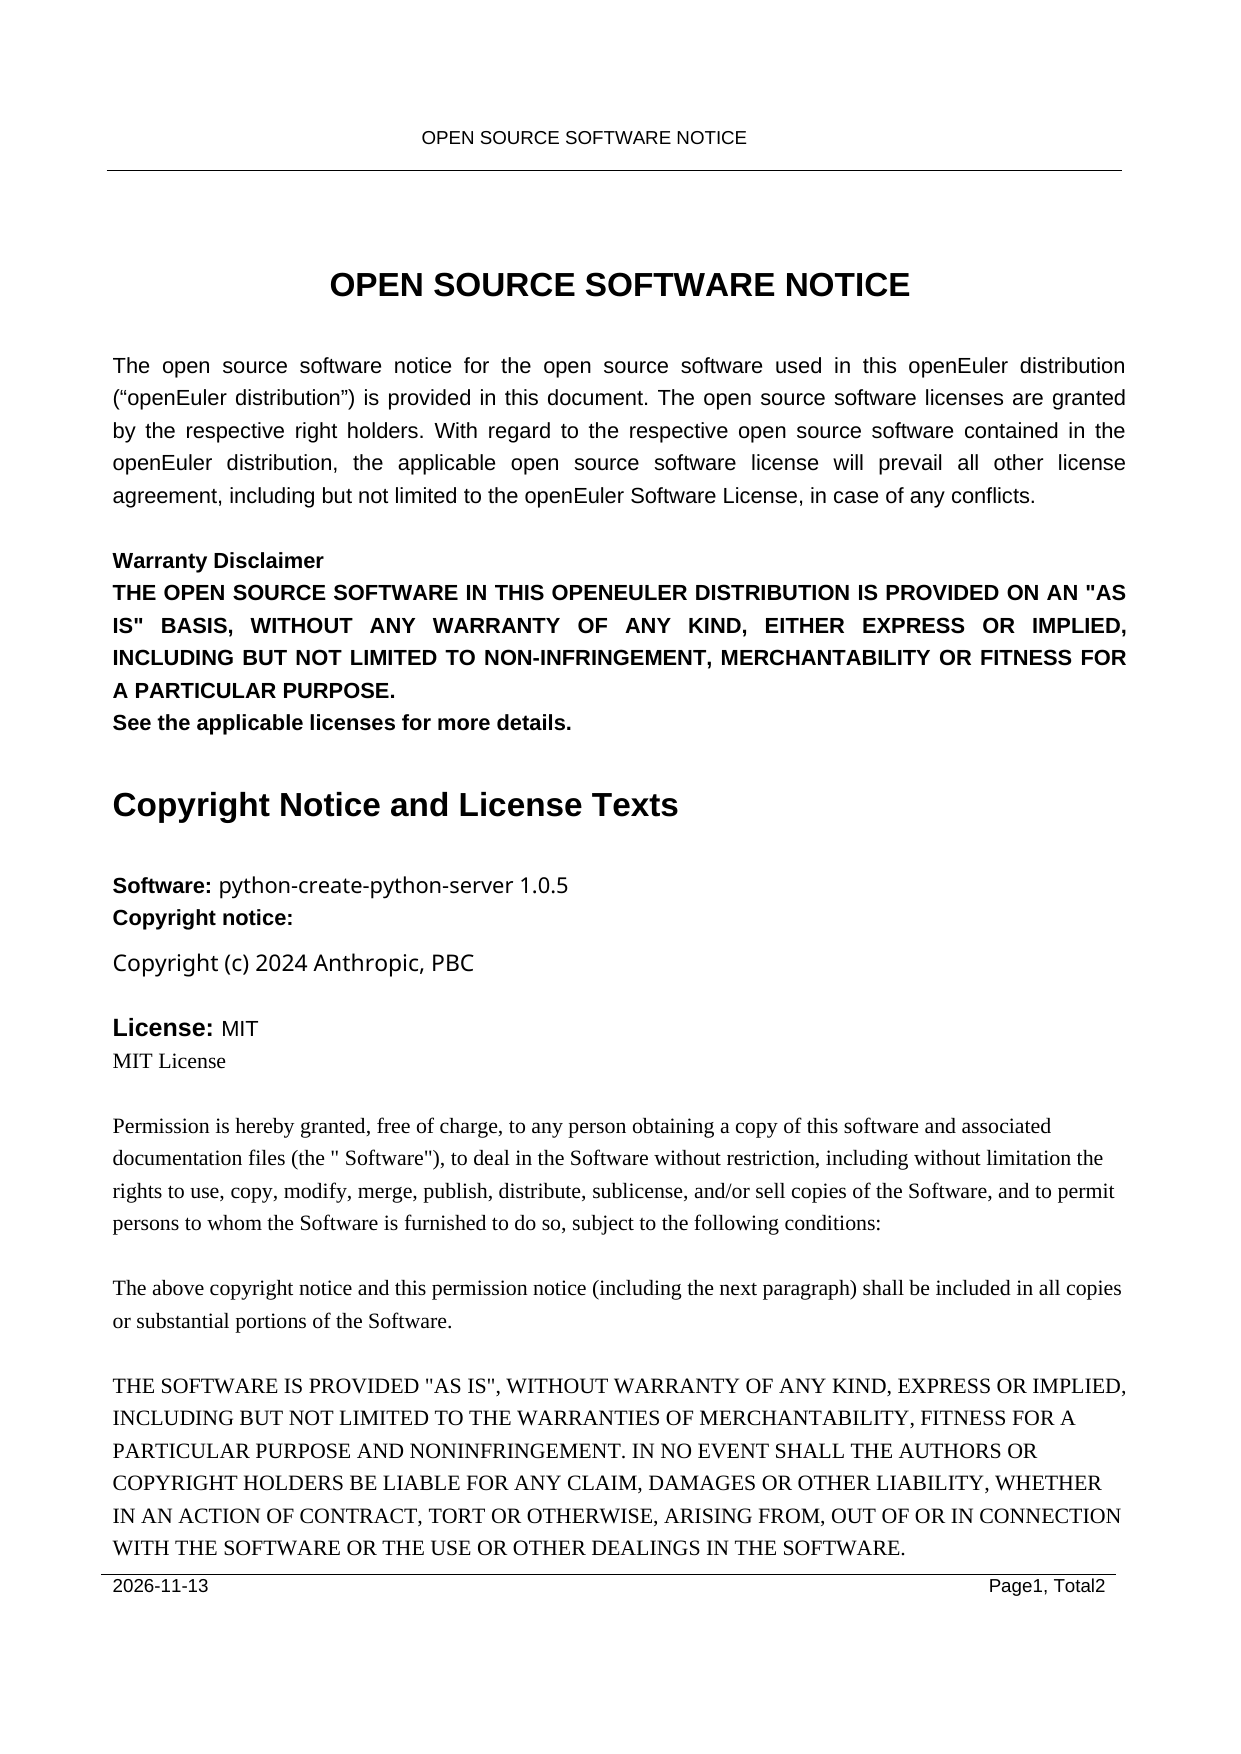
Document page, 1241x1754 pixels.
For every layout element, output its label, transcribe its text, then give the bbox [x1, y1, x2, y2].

text The open source software notice for the open source software used in this openEuler distribution (“openEuler distribution”) is provided in this document. The open source software licenses are granted by the respective right holders. With regard to the respective open source software contained in the openEuler distribution, the applicable open source software license will prevail all other license agreement, including but not limited to the openEuler Software License, in case of any conflicts. [112, 349, 1128, 511]
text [112, 1044, 1128, 1564]
text Copyright notice: [112, 901, 1128, 934]
text OPEN SOURCE SOFTWARE NOTICE [112, 251, 1128, 316]
title Software: python-create-python-server 1.0.5 [112, 869, 1128, 901]
text Warranty Disclaimer [112, 544, 1128, 576]
text THE OPEN SOURCE SOFTWARE IN THIS OPENEULER DISTRIBUTION IS PROVIDED ON AN "AS IS" BASIS, WITHOUT ANY WARRANTY OF ANY KIND, EITHER EXPRESS OR IMPLIED, INCLUDING BUT NOT LIMITED TO NON-INFRINGEMENT, MERCHANTABILITY OR FITNESS FOR A PARTICULAR PURPOSE. See the applicable licenses for more details. [112, 576, 1128, 739]
text Copyright Notice and License Texts [112, 771, 1128, 836]
text Copyright (c) 2024 Anthropic, PBC [112, 947, 1128, 1012]
text License: MIT [112, 1012, 1128, 1044]
